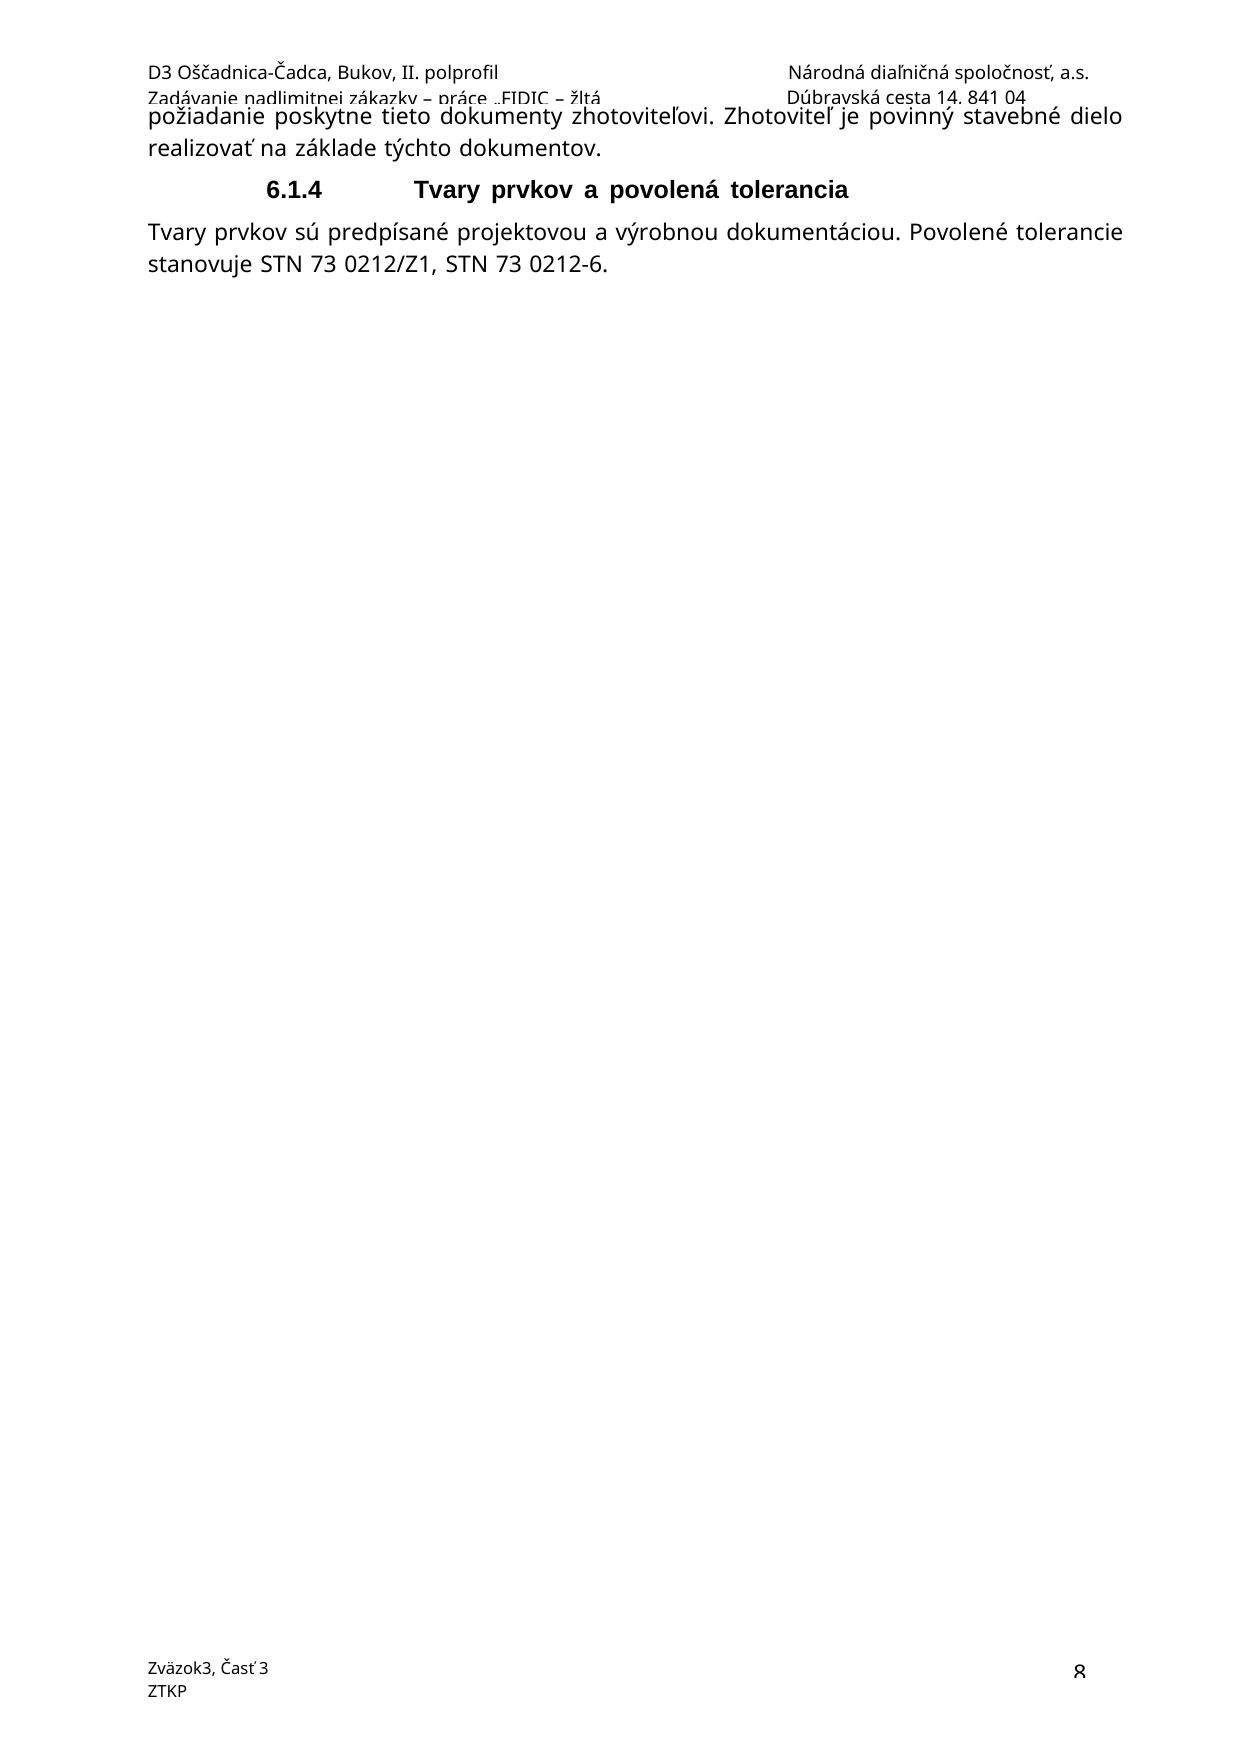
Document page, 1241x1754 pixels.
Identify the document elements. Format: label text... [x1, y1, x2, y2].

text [148, 100, 1123, 163]
text Tvary prvkov sú predpísané projektovou a výrobnou dokumentáciou. Povolené tolerancie stanovuje STN 73 0212/Z1, STN 73 0212-6. [148, 216, 1123, 279]
subtitle Tvary prvkov a povolená tolerancia [266, 174, 1134, 203]
